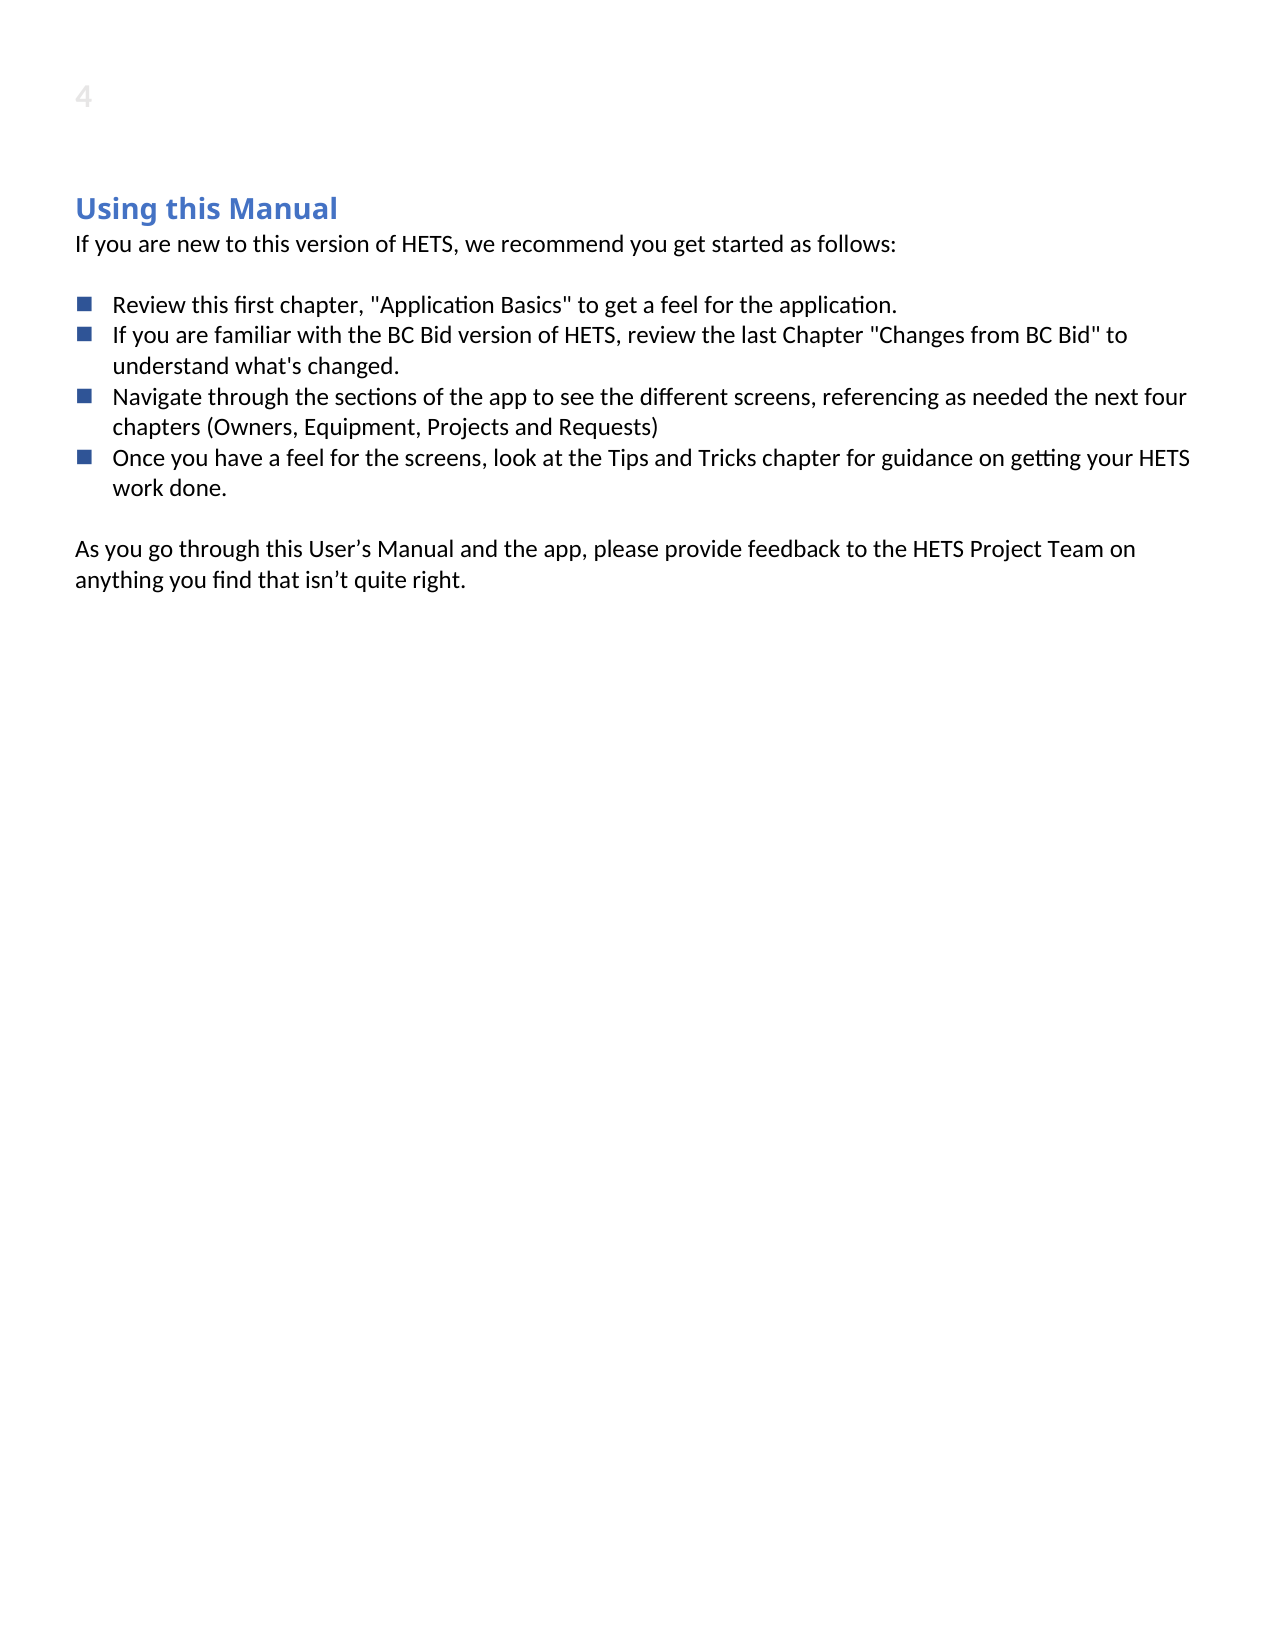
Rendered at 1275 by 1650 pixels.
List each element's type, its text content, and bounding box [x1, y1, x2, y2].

text If you are new to this version of HETS, we recommend you get started as follows: [75, 228, 1200, 258]
list Once you have a feel for the screens, look at the Tips and Tricks chapter for guidance on getting your HETS work done. [75, 442, 1200, 503]
subtitle Using this Manual [75, 188, 1200, 228]
list Navigate through the sections of the app to see the different screens, referencing as needed the next four chapters (Owners, Equipment, Projects and Requests) [75, 381, 1200, 442]
list Review this first chapter, "Application Basics" to get a feel for the application. [75, 289, 1200, 319]
list If you are familiar with the BC Bid version of HETS, review the last Chapter "Changes from BC Bid" to understand what's changed. [75, 319, 1200, 381]
text As you go through this User’s Manual and the app, please provide feedback to the HETS Project Team on anything you find that isn’t quite right. [75, 533, 1200, 594]
